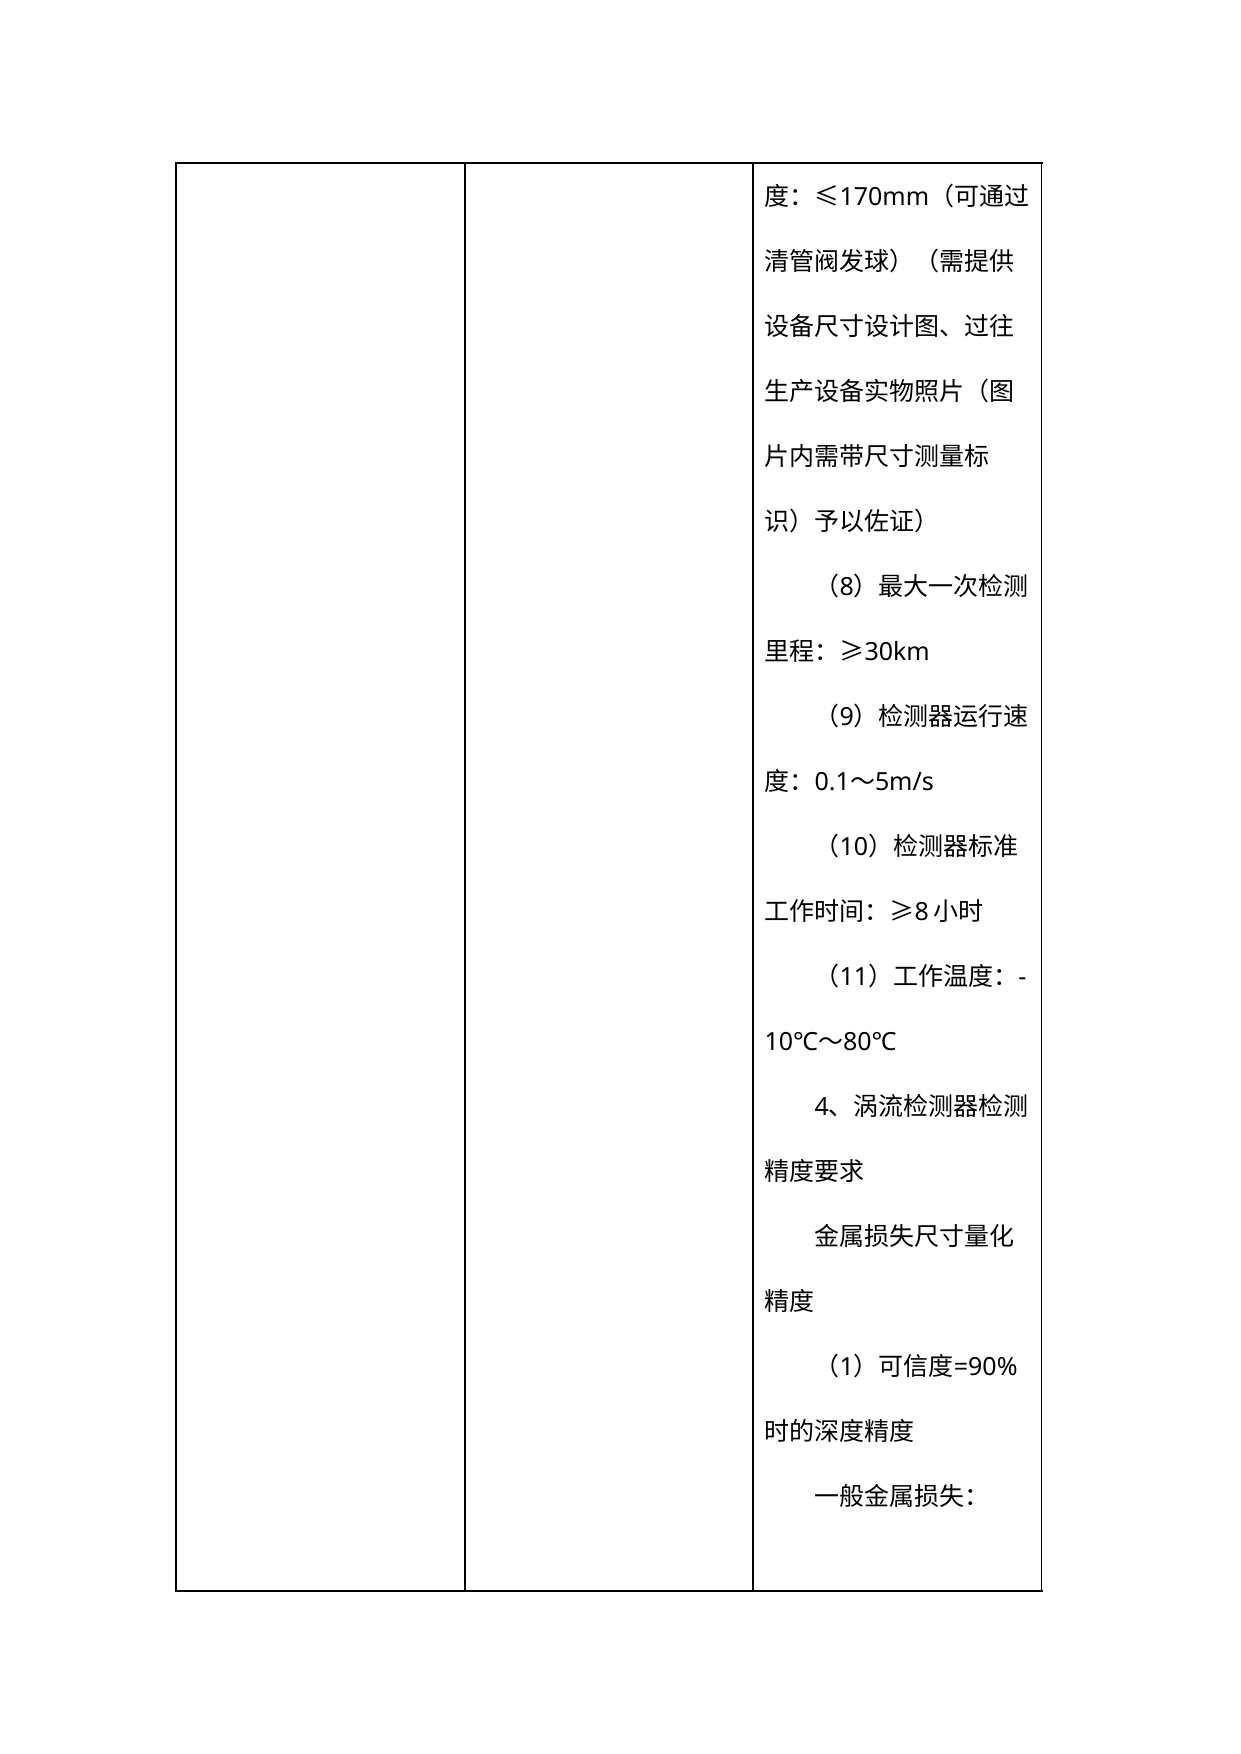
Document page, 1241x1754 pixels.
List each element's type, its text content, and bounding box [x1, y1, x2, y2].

table_cell 1 [177, 164, 464, 1590]
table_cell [754, 164, 1041, 1590]
table_cell [466, 164, 752, 1590]
